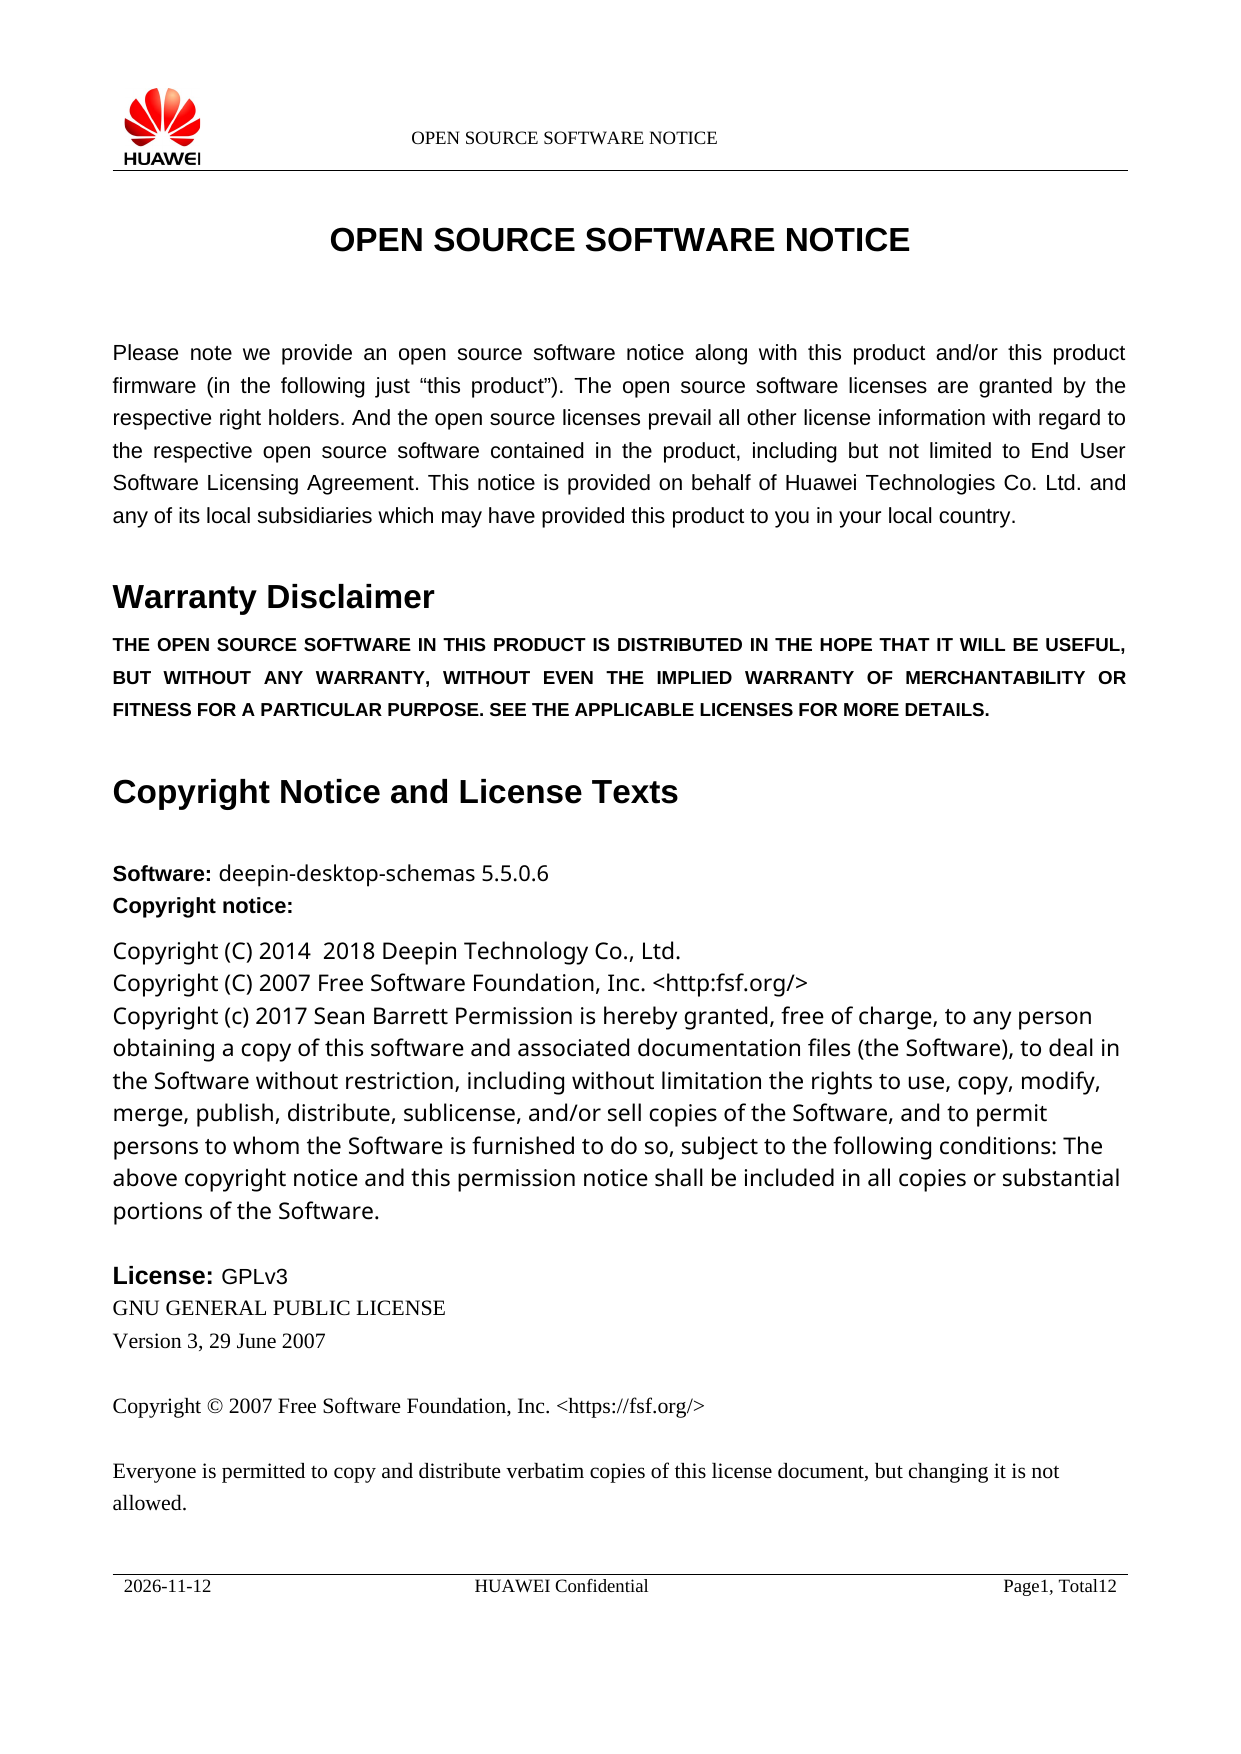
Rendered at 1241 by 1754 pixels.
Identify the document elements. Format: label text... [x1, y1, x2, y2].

text License: GPLv3 [112, 1259, 1128, 1291]
text OPEN SOURCE SOFTWARE NOTICE [112, 206, 1128, 271]
text Please note we provide an open source software notice along with this product and/or this product firmware (in the following just “this product”). The open source software licenses are granted by the respective right holders. And the open source licenses prevail all other license information with regard to the respective open source software contained in the product, including but not limited to End User Software Licensing Agreement. This notice is provided on behalf of Huawei Technologies Co. Ltd. and any of its local subsidiaries which may have provided this product to you in your local country. [112, 336, 1128, 531]
text Copyright notice: [112, 889, 1128, 921]
title Software: deepin-desktop-schemas 5.5.0.6 [112, 856, 1128, 889]
picture [124, 88, 201, 165]
text The open source software in this product is distributed in the hope that it will be useful, but WITHOUT ANY WARRANTY, without even the implied warranty of MERCHANTABILITY or FITNESS FOR A PARTICULAR PURPOSE. See the applicable licenses for more details. [112, 629, 1128, 726]
text Copyright (C) 2014 2018 Deepin Technology Co., Ltd. Copyright (C) 2007 Free Software Foundation, Inc. <http:fsf.org/> Copyright (c) 2017 Sean Barrett Permission is hereby granted, free of charge, to any person obtaining a copy of this software and associated documentation files (the Software), to deal in the Software without restriction, including without limitation the rights to use, copy, modify, merge, publish, distribute, sublicense, and/or sell copies of the Software, and to permit persons to whom the Software is furnished to do so, subject to the following conditions: The above copyright notice and this permission notice shall be included in all copies or substantial portions of the Software. [112, 934, 1128, 1259]
text Copyright Notice and License Texts [112, 759, 1128, 824]
text Warranty Disclaimer [112, 564, 1128, 629]
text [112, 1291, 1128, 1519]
